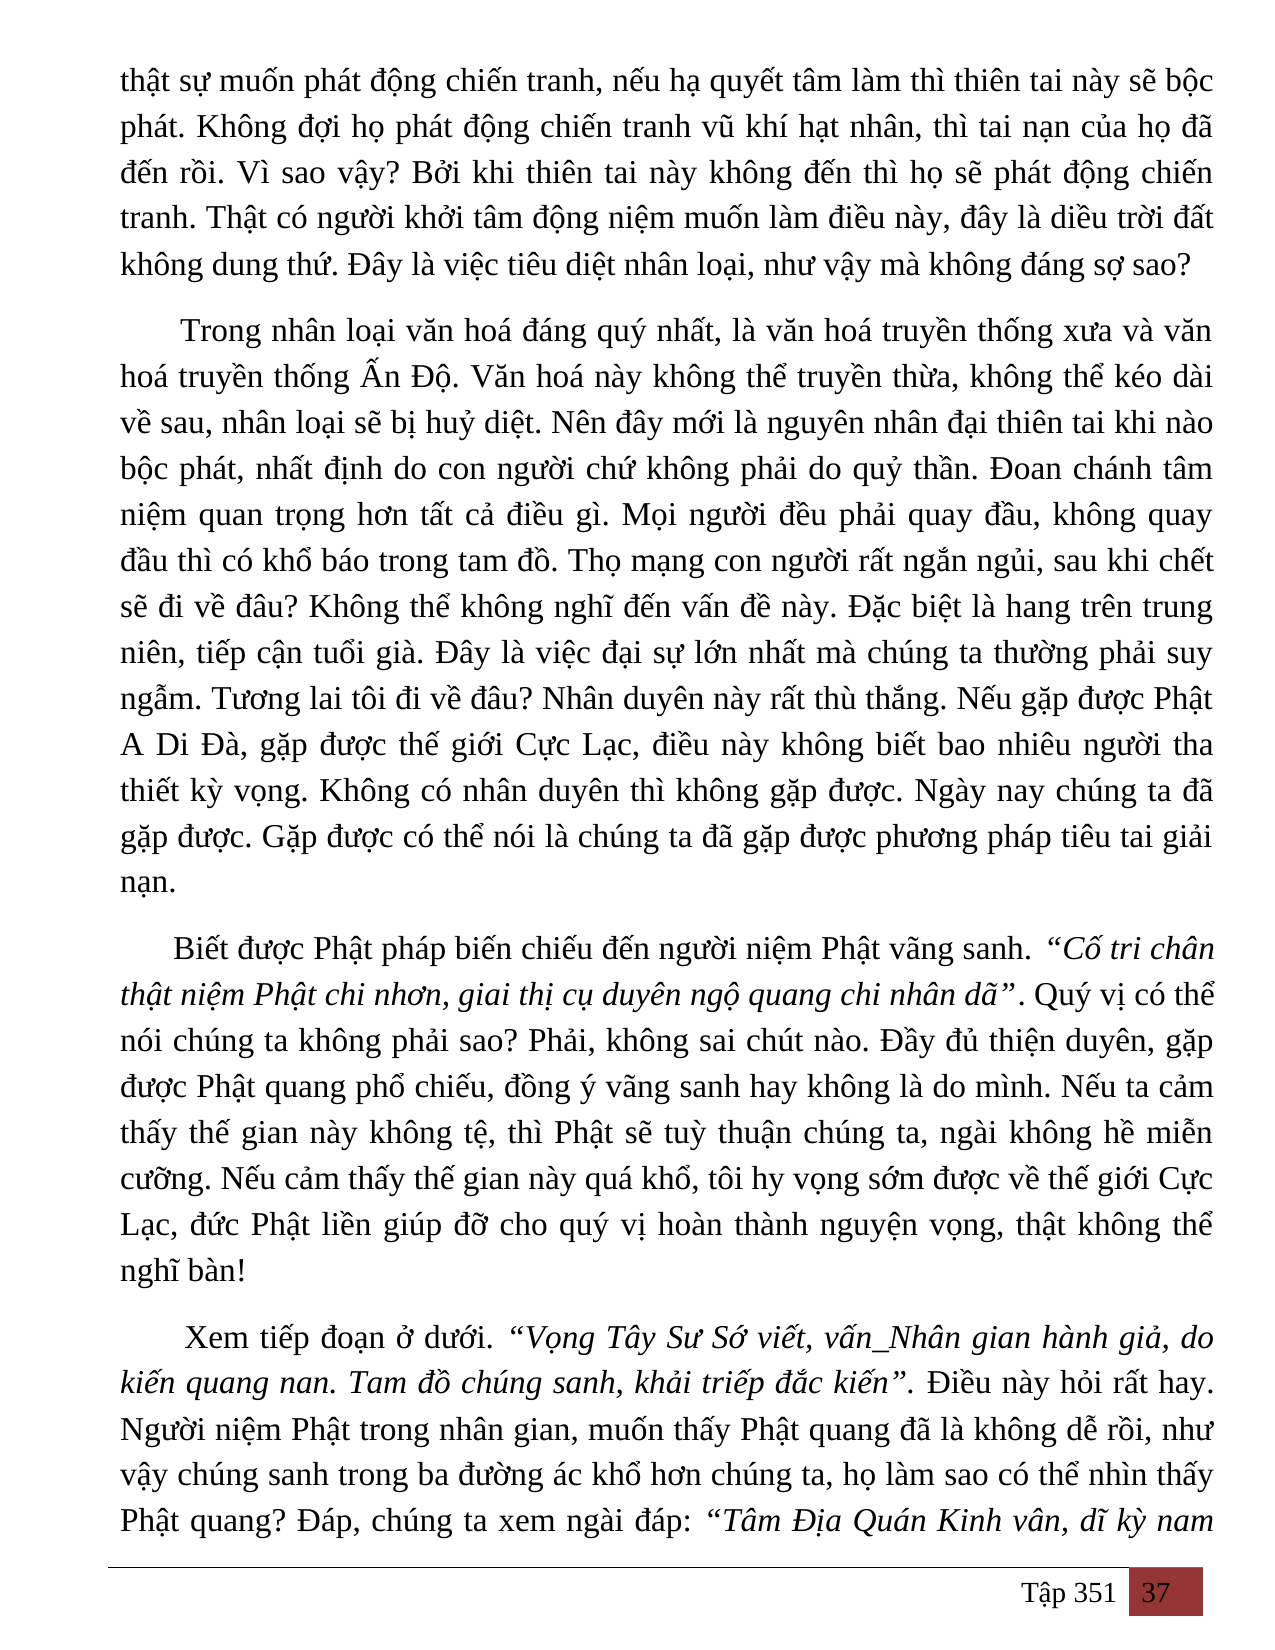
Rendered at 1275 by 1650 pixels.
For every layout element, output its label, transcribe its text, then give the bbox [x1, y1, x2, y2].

text Biết được Phật pháp biến chiếu đến người niệm Phật vãng sanh. “Cố tri chân thật niệm Phật chi nhơn, giai thị cụ duyên ngộ quang chi nhân dã”. Quý vị có thể nói chúng ta không phải sao? Phải, không sai chút nào. Đầy đủ thiện duyên, gặp được Phật quang phổ chiếu, đồng ý vãng sanh hay không là do mình. Nếu ta cảm thấy thế gian này không tệ, thì Phật sẽ tuỳ thuận chúng ta, ngài không hề miễn cưỡng. Nếu cảm thấy thế gian này quá khổ, tôi hy vọng sớm được về thế giới Cực Lạc, đức Phật liền giúp đỡ cho quý vị hoàn thành nguyện vọng, thật không thể nghĩ bàn! [120, 928, 1215, 1288]
text Trong nhân loại văn hoá đáng quý nhất, là văn hoá truyền thống xưa và văn hoá truyền thống Ấn Độ. Văn hoá này không thể truyền thừa, không thể kéo dài về sau, nhân loại sẽ bị huỷ diệt. Nên đây mới là nguyên nhân đại thiên tai khi nào bộc phát, nhất định do con người chứ không phải do quỷ thần. Đoan chánh tâm niệm quan trọng hơn tất cả điều gì. Mọi người đều phải quay đầu, không quay đầu thì có khổ báo trong tam đồ. Thọ mạng con người rất ngắn ngủi, sau khi chết sẽ đi về đâu? Không thể không nghĩ đến vấn đề này. Đặc biệt là hang trên trung niên, tiếp cận tuổi già. Đây là việc đại sự lớn nhất mà chúng ta thường phải suy ngẫm. Tương lai tôi đi về đâu? Nhân duyên này rất thù thắng. Nếu gặp được Phật A Di Đà, gặp được thế giới Cực Lạc, điều này không biết bao nhiêu người tha thiết kỳ vọng. Không có nhân duyên thì không gặp được. Ngày nay chúng ta đã gặp được. Gặp được có thể nói là chúng ta đã gặp được phương pháp tiêu tai giải nạn. [120, 311, 1215, 900]
